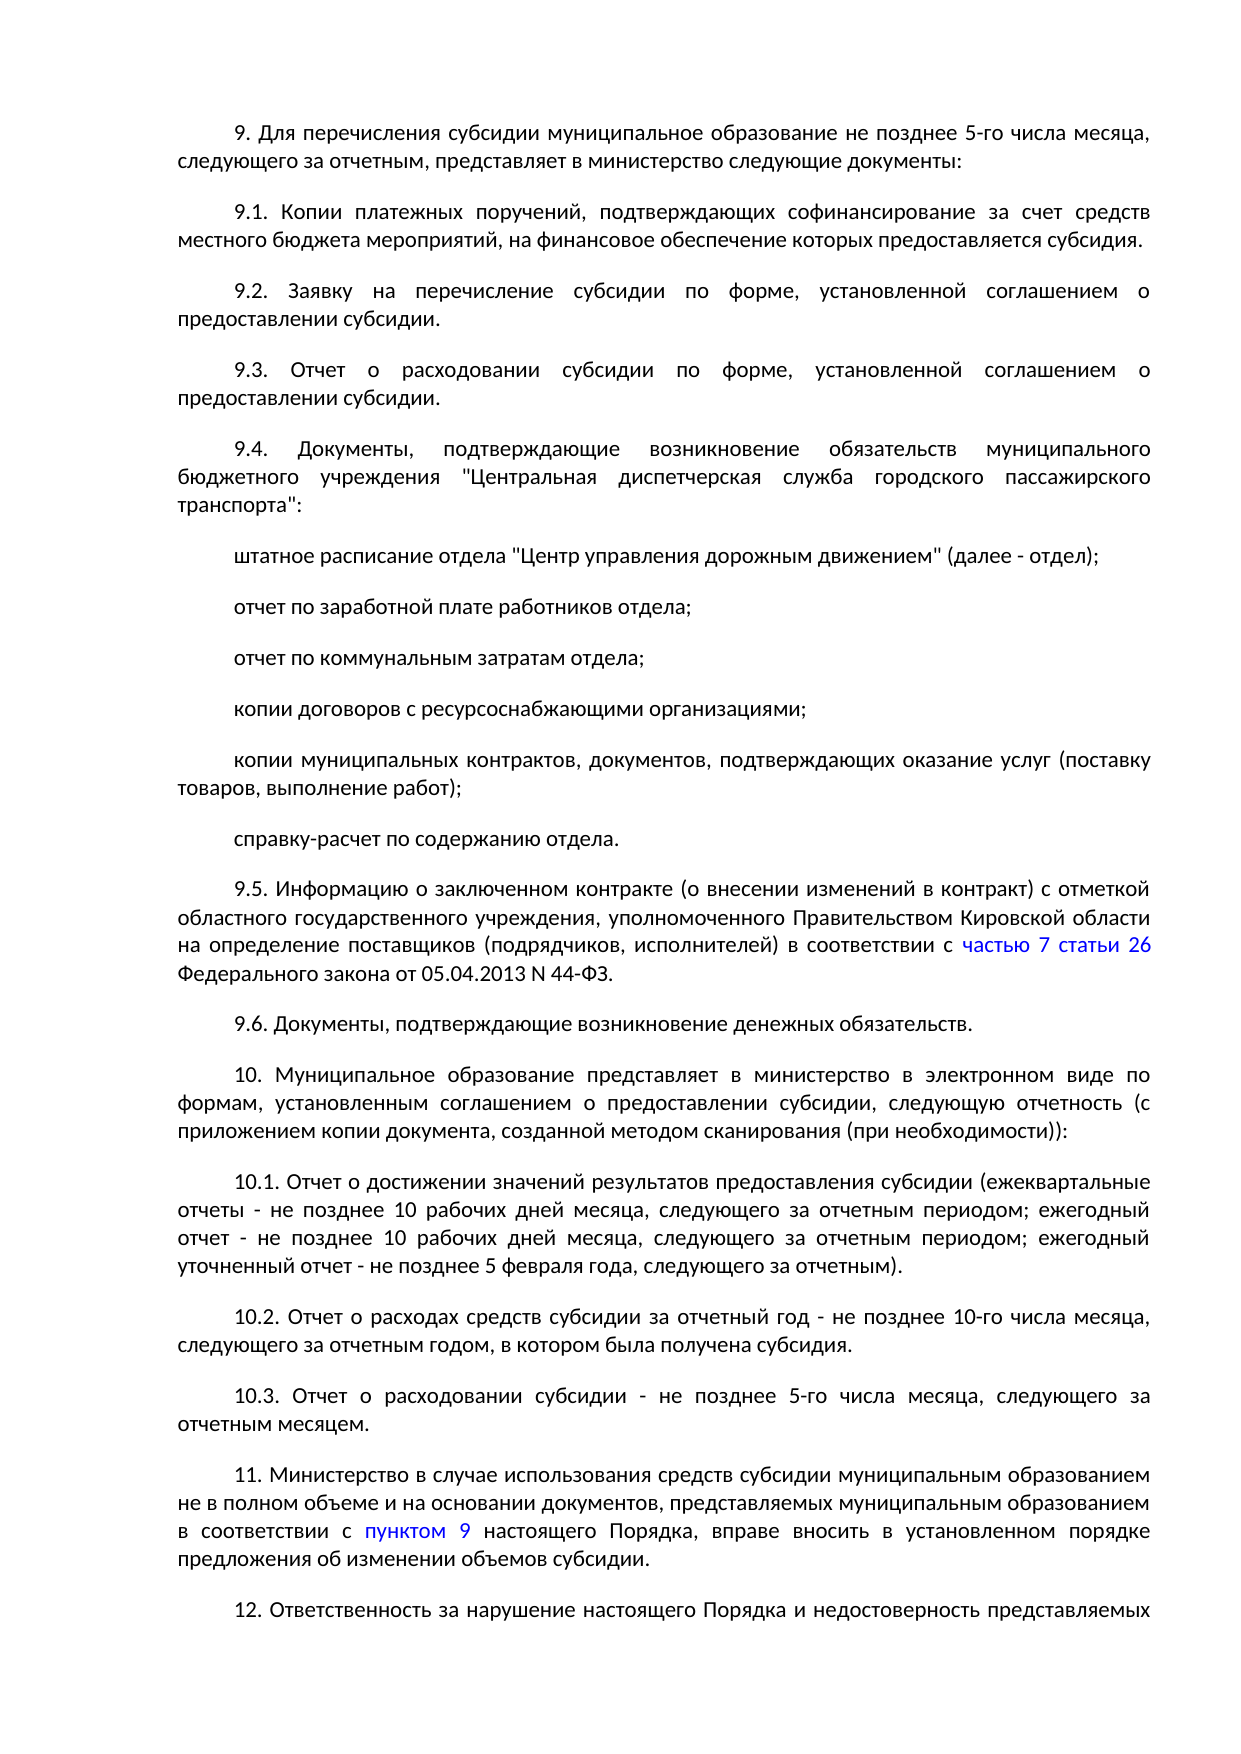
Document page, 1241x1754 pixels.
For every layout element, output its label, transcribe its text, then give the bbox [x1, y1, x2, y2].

text 10.3. Отчет о расходовании субсидии - не позднее 5-го числа месяца, следующего за отчетным месяцем. [177, 1381, 1152, 1437]
text штатное расписание отдела "Центр управления дорожным движением" (далее - отдел); [177, 541, 1152, 569]
text отчет по заработной плате работников отдела; [177, 592, 1152, 620]
text копии договоров с ресурсоснабжающими организациями; [177, 694, 1152, 722]
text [177, 1595, 1152, 1623]
text 9.6. Документы, подтверждающие возникновение денежных обязательств. [177, 1009, 1152, 1038]
text 9.1. Копии платежных поручений, подтверждающих софинансирование за счет средств местного бюджета мероприятий, на финансовое обеспечение которых предоставляется субсидия. [177, 197, 1152, 253]
text отчет по коммунальным затратам отдела; [177, 643, 1152, 671]
text 9. Для перечисления субсидии муниципальное образование не позднее 5-го числа месяца, следующего за отчетным, представляет в министерство следующие документы: [177, 118, 1152, 174]
text 10. Муниципальное образование представляет в министерство в электронном виде по формам, установленным соглашением о предоставлении субсидии, следующую отчетность (с приложением копии документа, созданной методом сканирования (при необходимости)): [177, 1061, 1152, 1144]
text копии муниципальных контрактов, документов, подтверждающих оказание услуг (поставку товаров, выполнение работ); [177, 745, 1152, 801]
text 10.2. Отчет о расходах средств субсидии за отчетный год - не позднее 10-го числа месяца, следующего за отчетным годом, в котором была получена субсидия. [177, 1302, 1152, 1358]
text 9.3. Отчет о расходовании субсидии по форме, установленной соглашением о предоставлении субсидии. [177, 355, 1152, 411]
text 9.2. Заявку на перечисление субсидии по форме, установленной соглашением о предоставлении субсидии. [177, 276, 1152, 332]
text 9.4. Документы, подтверждающие возникновение обязательств муниципального бюджетного учреждения "Центральная диспетчерская служба городского пассажирского транспорта": [177, 434, 1152, 518]
text 10.1. Отчет о достижении значений результатов предоставления субсидии (ежеквартальные отчеты - не позднее 10 рабочих дней месяца, следующего за отчетным периодом; ежегодный отчет - не позднее 10 рабочих дней месяца, следующего за отчетным периодом; ежегодный уточненный отчет - не позднее 5 февраля года, следующего за отчетным). [177, 1167, 1152, 1279]
text справку-расчет по содержанию отдела. [177, 824, 1152, 852]
text 9.5. Информацию о заключенном контракте (о внесении изменений в контракт) с отметкой областного государственного учреждения, уполномоченного Правительством Кировской области на определение поставщиков (подрядчиков, исполнителей) в соответствии с частью 7 статьи 26 Федерального закона от 05.04.2013 N 44-ФЗ. [177, 874, 1152, 987]
text 11. Министерство в случае использования средств субсидии муниципальным образованием не в полном объеме и на основании документов, представляемых муниципальным образованием в соответствии с пунктом 9 настоящего Порядка, вправе вносить в установленном порядке предложения об изменении объемов субсидии. [177, 1460, 1152, 1572]
